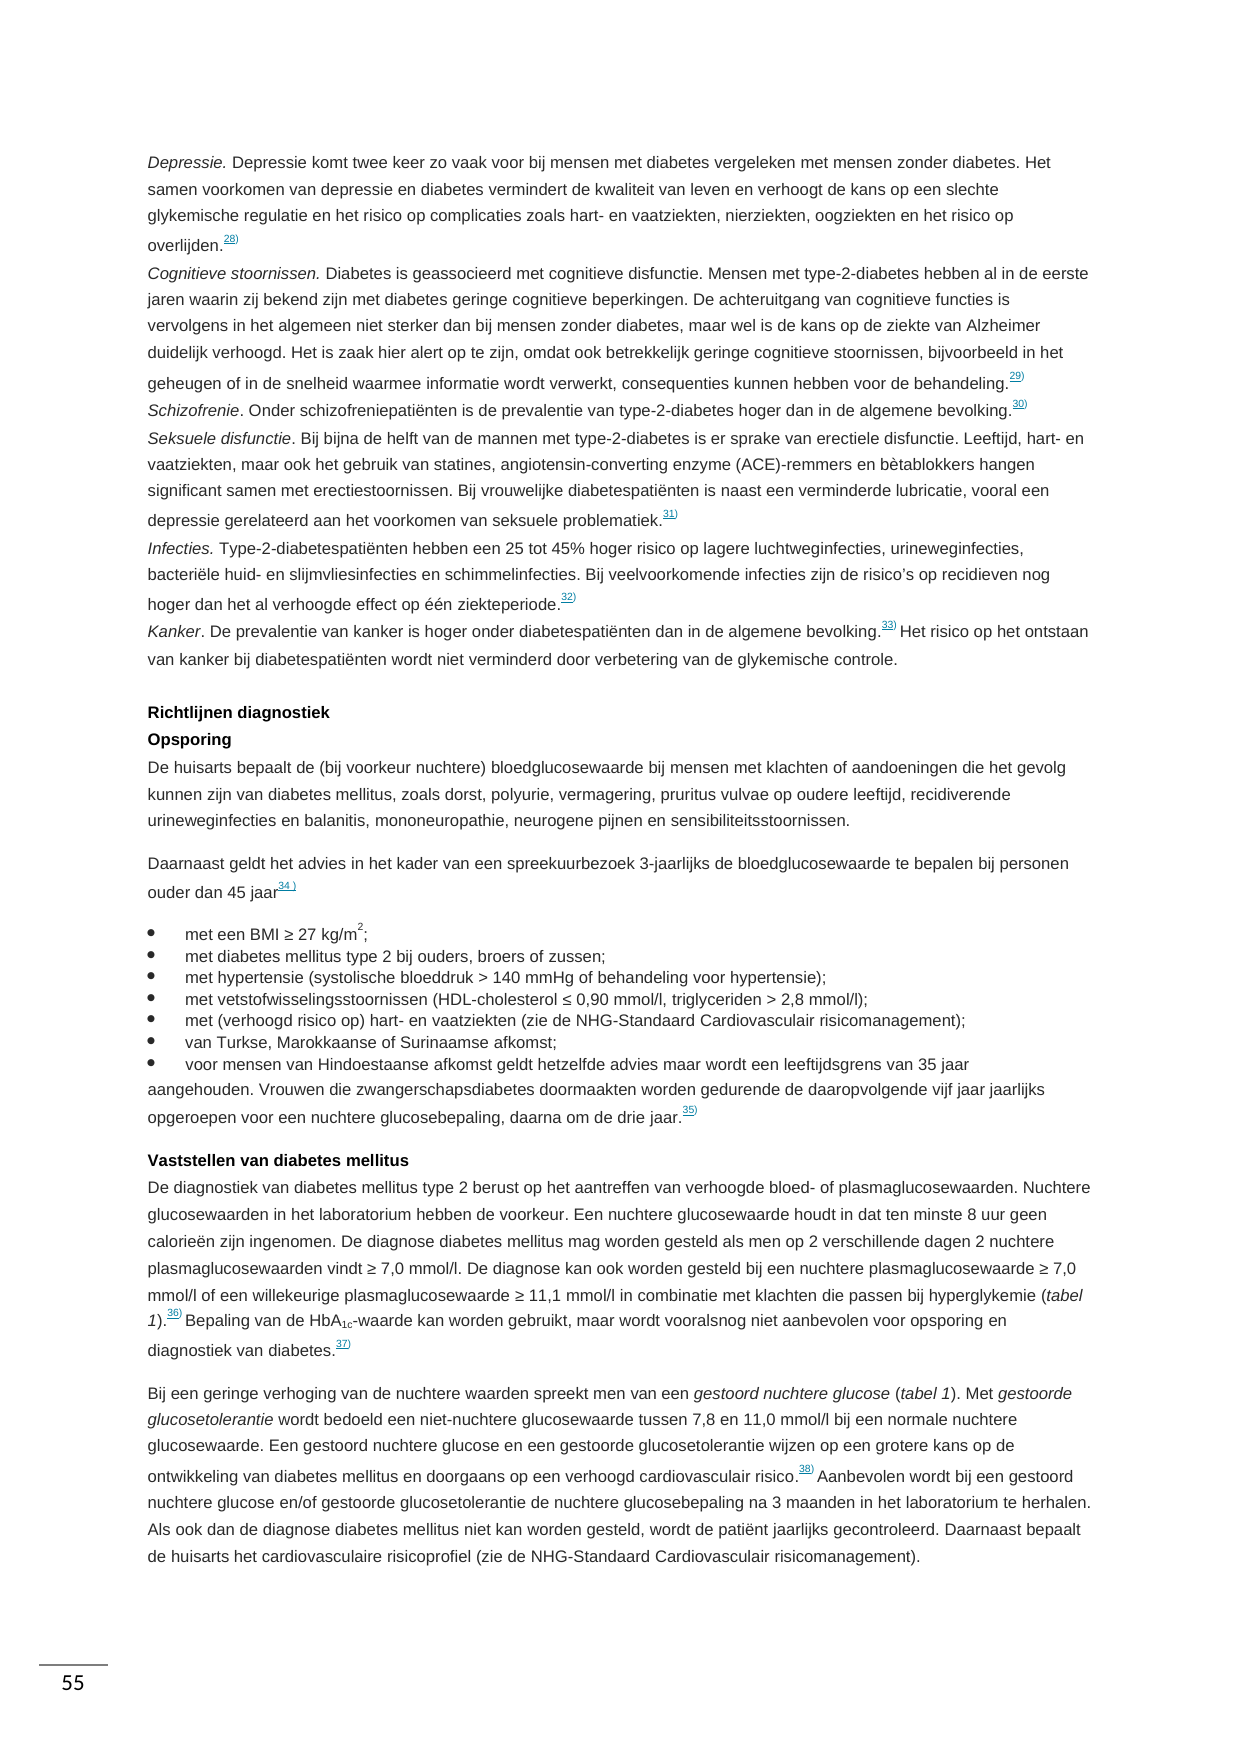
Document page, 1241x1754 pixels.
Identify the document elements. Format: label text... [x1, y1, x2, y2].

text diagnostiek van diabetes.37) [147, 1337, 1103, 1360]
list met hypertensie (systolische bloeddruk > 140 mmHg of behandeling voor hypertensie); [147, 968, 1103, 988]
text De huisarts bepaalt de (bij voorkeur nuchtere) bloedglucosewaarde bij mensen met klachten of aandoeningen die het gevolg kunnen zijn van diabetes mellitus, zoals dorst, polyurie, vermagering, pruritus vulvae op oudere leeftijd, recidiverende urineweginfecties en balanitis, mononeuropathie, neurogene pijnen en sensibiliteitsstoornissen. [147, 757, 1103, 830]
text Richtlijnen diagnostiek Opsporing [147, 703, 332, 749]
text Vaststellen van diabetes mellitus [147, 1151, 1103, 1170]
list met (verhoogd risico op) hart- en vaatziekten (zie de NHG-Standaard Cardiovasculair risicomanagement); [147, 1011, 1103, 1031]
text Kanker. De prevalentie van kanker is hoger onder diabetespatiënten dan in de algemene bevolking.33) Het risico op het ontstaan [147, 622, 1103, 642]
list met een BMI ≥ 27 kg/m2; [147, 921, 1103, 945]
picture [174, 1308, 181, 1317]
text Seksuele disfunctie. Bij bijna de helft van de mannen met type-2-diabetes is er sprake van erectiele disfunctie. Leeftijd, hart- en vaatziekten, maar ook het gebruik van statines, angiotensin-converting enzyme (ACE)-remmers en bètablokkers hangen significant samen met erectiestoornissen. Bij vrouwelijke diabetespatiënten is naast een verminderde lubricatie, vooral een depressie gerelateerd aan het voorkomen van seksuele problematiek.31) [147, 428, 1086, 530]
text 1).36) Bepaling van de HbA1c-waarde kan worden gebruikt, maar wordt vooralsnog niet aanbevolen voor opsporing en [147, 1313, 1103, 1333]
text Infecties. Type-2-diabetespatiënten hebben een 25 tot 45% hoger risico op lagere luchtweginfecties, urineweginfecties, bacteriële huid- en slijmvliesinfecties en schimmelinfecties. Bij veelvoorkomende infecties zijn de risico’s op recidieven nog hoger dan het al verhoogde effect op één ziekteperiode.32) [147, 538, 1053, 614]
text van kanker bij diabetespatiënten wordt niet verminderd door verbetering van de glykemische controle. [147, 649, 1103, 668]
text Schizofrenie. Onder schizofreniepatiënten is de prevalentie van type-2-diabetes hoger dan in de algemene bevolking.30) [147, 401, 1103, 420]
text De diagnostiek van diabetes mellitus type 2 berust op het aantreffen van verhoogde bloed- of plasmaglucosewaarden. Nuchtere glucosewaarden in het laboratorium hebben de voorkeur. Een nuchtere glucosewaarde houdt in dat ten minste 8 uur geen calorieën zijn ingenomen. De diagnose diabetes mellitus mag worden gesteld als men op 2 verschillende dagen 2 nuchtere plasmaglucosewaarden vindt ≥ 7,0 mmol/l. De diagnose kan ook worden gesteld bij een nuchtere plasmaglucosewaarde ≥ 7,0 mmol/l of een willekeurige plasmaglucosewaarde ≥ 11,1 mmol/l in combinatie met klachten die passen bij hyperglykemie (tabel [147, 1178, 1093, 1305]
list voor mensen van Hindoestaanse afkomst geldt hetzelfde advies maar wordt een leeftijdsgrens van 35 jaar aangehouden. Vrouwen die zwangerschapsdiabetes doormaakten worden gedurende de daaropvolgende vijf jaar jaarlijks opgeroepen voor een nuchtere glucosebepaling, daarna om de drie jaar.35) [147, 1054, 1079, 1127]
text Daarnaast geldt het advies in het kader van een spreekuurbezoek 3-jaarlijks de bloedglucosewaarde te bepalen bij personen ouder dan 45 jaar34 ) [147, 854, 1103, 902]
list met diabetes mellitus type 2 bij ouders, broers of zussen; [147, 946, 1103, 966]
list van Turkse, Marokkaanse of Surinaamse afkomst; [147, 1033, 1103, 1053]
picture [568, 592, 575, 601]
list met vetstofwisselingsstoornissen (HDL-cholesterol ≤ 0,90 mmol/l, triglyceriden > 2,8 mmol/l); [147, 989, 1103, 1009]
picture [799, 1465, 809, 1472]
text Depressie. Depressie komt twee keer zo vaak voor bij mensen met diabetes vergeleken met mensen zonder diabetes. Het samen voorkomen van depressie en diabetes vermindert de kwaliteit van leven en verhoogt de kans op een slechte glykemische regulatie en het risico op complicaties zoals hart- en vaatziekten, nierziekten, oogziekten en het risico op overlijden.28) [147, 153, 1058, 255]
text Bij een geringe verhoging van de nuchtere waarden spreekt men van een gestoord nuchtere glucose (tabel 1). Met gestoorde glucosetolerantie wordt bedoeld een niet-nuchtere glucosewaarde tussen 7,8 en 11,0 mmol/l bij een normale nuchtere glucosewaarde. Een gestoord nuchtere glucose en een gestoorde glucosetolerantie wijzen op een grotere kans op de ontwikkeling van diabetes mellitus en doorgaans op een verhoogd cardiovasculair risico.38) Aanbevolen wordt bij een gestoord nuchtere glucose en/of gestoorde glucosetolerantie de nuchtere glucosebepaling na 3 maanden in het laboratorium te herhalen. [147, 1384, 1103, 1512]
text Als ook dan de diagnose diabetes mellitus niet kan worden gesteld, wordt de patiënt jaarlijks gecontroleerd. Daarnaast bepaalt de huisarts het cardiovasculaire risicoprofiel (zie de NHG-Standaard Cardiovasculair risicomanagement). [147, 1520, 1085, 1566]
text Cognitieve stoornissen. Diabetes is geassocieerd met cognitieve disfunctie. Mensen met type-2-diabetes hebben al in de eerste jaren waarin zij bekend zijn met diabetes geringe cognitieve beperkingen. De achteruitgang van cognitieve functies is vervolgens in het algemeen niet sterker dan bij mensen zonder diabetes, maar wel is de kans op de ziekte van Alzheimer duidelijk verhoogd. Het is zaak hier alert op te zijn, omdat ook betrekkelijk geringe cognitieve stoornissen, bijvoorbeeld in het geheugen of in de snelheid waarmee informatie wordt verwerkt, consequenties kunnen hebben voor de behandeling.29) [147, 263, 1091, 393]
